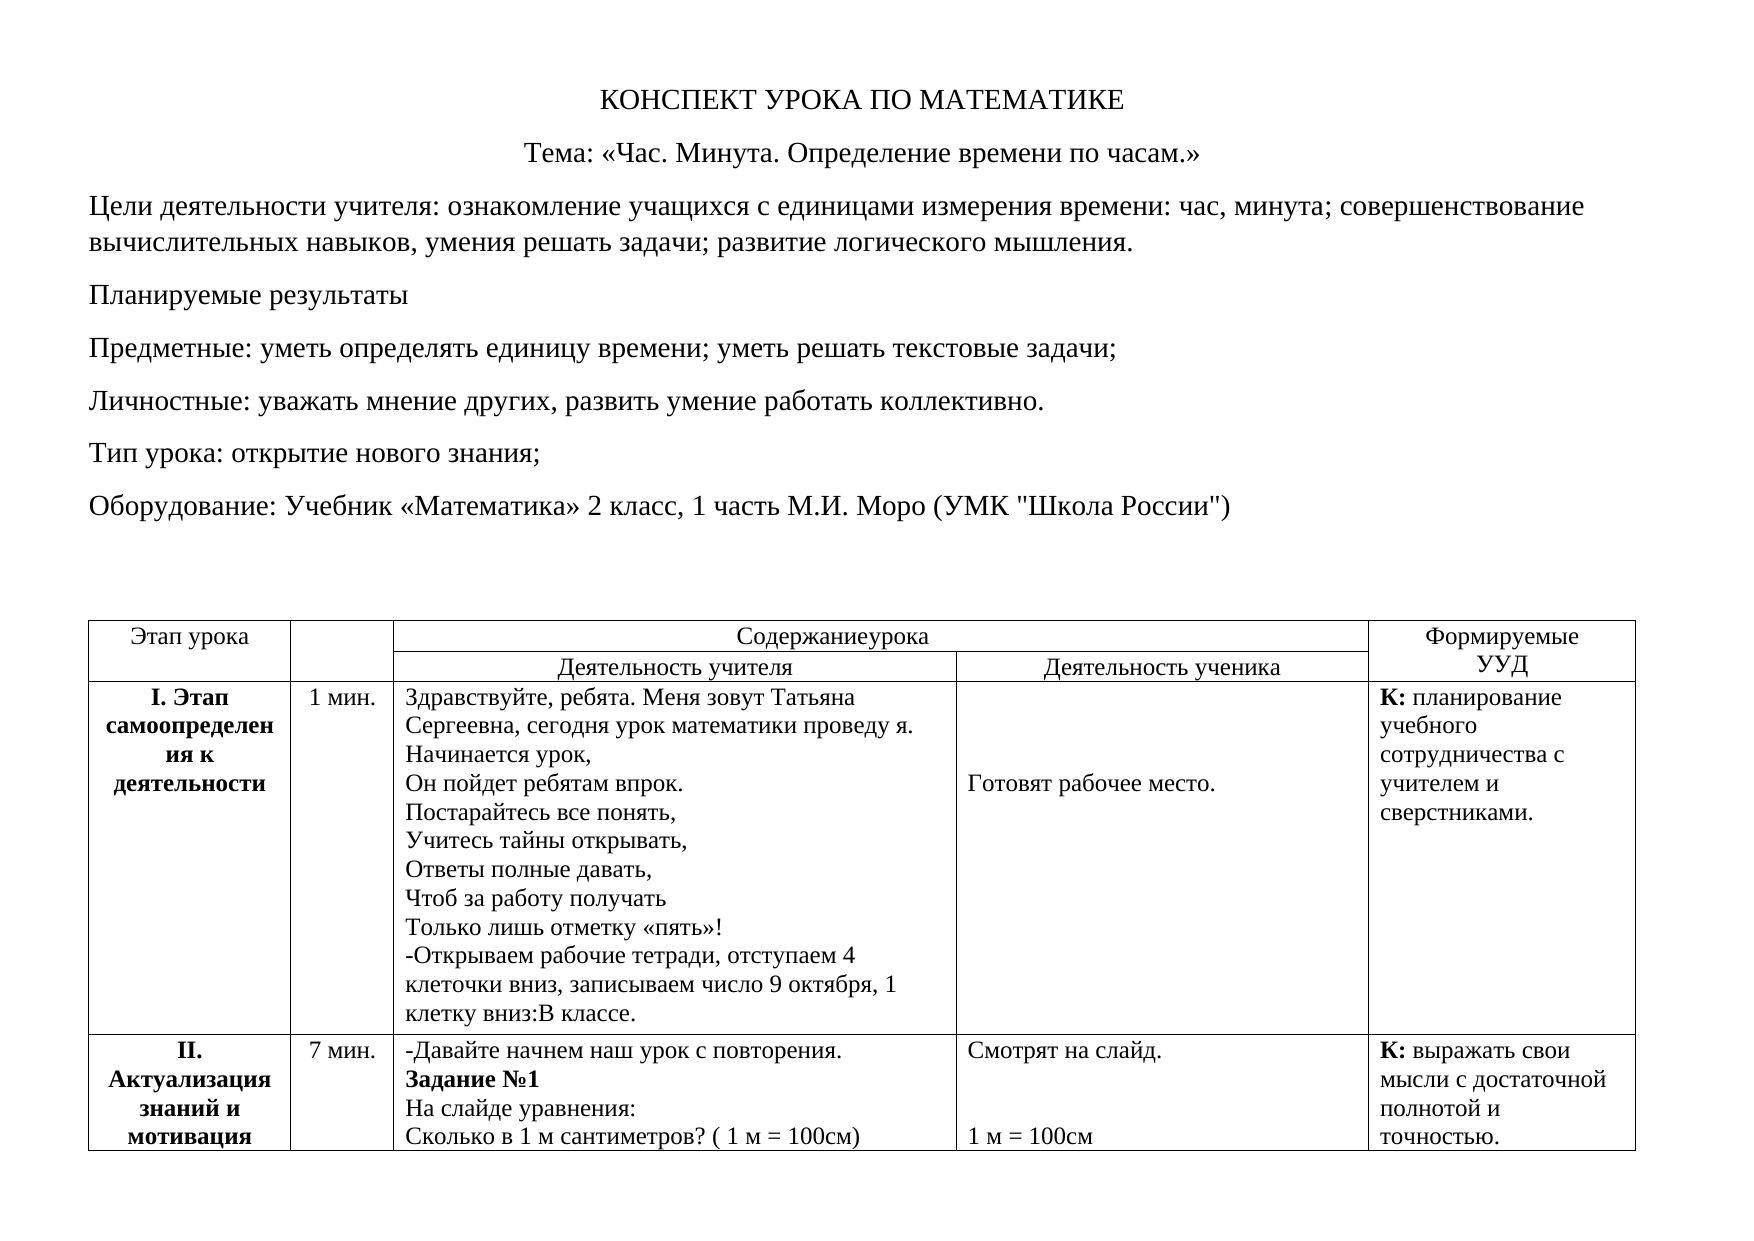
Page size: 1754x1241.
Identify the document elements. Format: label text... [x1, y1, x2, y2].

text Планируемые результаты [89, 277, 1636, 311]
text Цели деятельности учителя: ознакомление учащихся с единицами измерения времени: час, минута; совершенствование вычислительных навыков, умения решать задачи; развитие логического мышления. [89, 188, 1636, 258]
table_cell 7 мин. [291, 1035, 393, 1150]
table_header Содержаниеурока [394, 621, 1368, 651]
table_cell I. Этап самоопределения к деятельности [89, 682, 290, 1034]
table_cell Здравствуйте, ребята. Меня зовут Татьяна Сергеевна, сегодня урок математики проведу я. Начинается урок, Он пойдет ребятам впрок. Постарайтесь все понять, Учитесь тайны открывать, Ответы полные давать, Чтоб за работу получать Только лишь отметку «пять»! -Открываем рабочие тетради, отступаем 4 клеточки вниз, записываем число 9 октября, 1 клетку вниз:В классе. [394, 682, 956, 1034]
text КОНСПЕКТ УРОКА ПО МАТЕМАТИКЕ [89, 82, 1636, 116]
table_cell К: планирование учебного сотрудничества с учителем и сверстниками. [1369, 682, 1635, 1034]
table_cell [394, 1035, 956, 1150]
text Предметные: уметь определять единицу времени; уметь решать текстовые задачи; [89, 330, 1636, 363]
table_cell 1 мин. [291, 682, 393, 1034]
table_header Формируемые УУД [1369, 621, 1635, 681]
table_cell Готовят рабочее место. [957, 682, 1368, 1034]
text Тема: «Час. Минута. Определение времени по часам.» [89, 135, 1636, 169]
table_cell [1369, 1035, 1635, 1150]
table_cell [957, 1035, 1368, 1150]
table_header [291, 621, 393, 681]
text Оборудование: Учебник «Математика» 2 класс, 1 часть М.И. Моро (УМК "Школа России") [89, 488, 1636, 522]
table_cell Деятельность учителя [394, 652, 956, 681]
text Личностные: уважать мнение других, развить умение работать коллективно. [89, 383, 1636, 416]
table_header Этап урока [89, 621, 290, 681]
table_cell Деятельность ученика [957, 652, 1368, 681]
text Тип урока: открытие нового знания; [89, 435, 1636, 469]
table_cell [89, 1035, 290, 1150]
